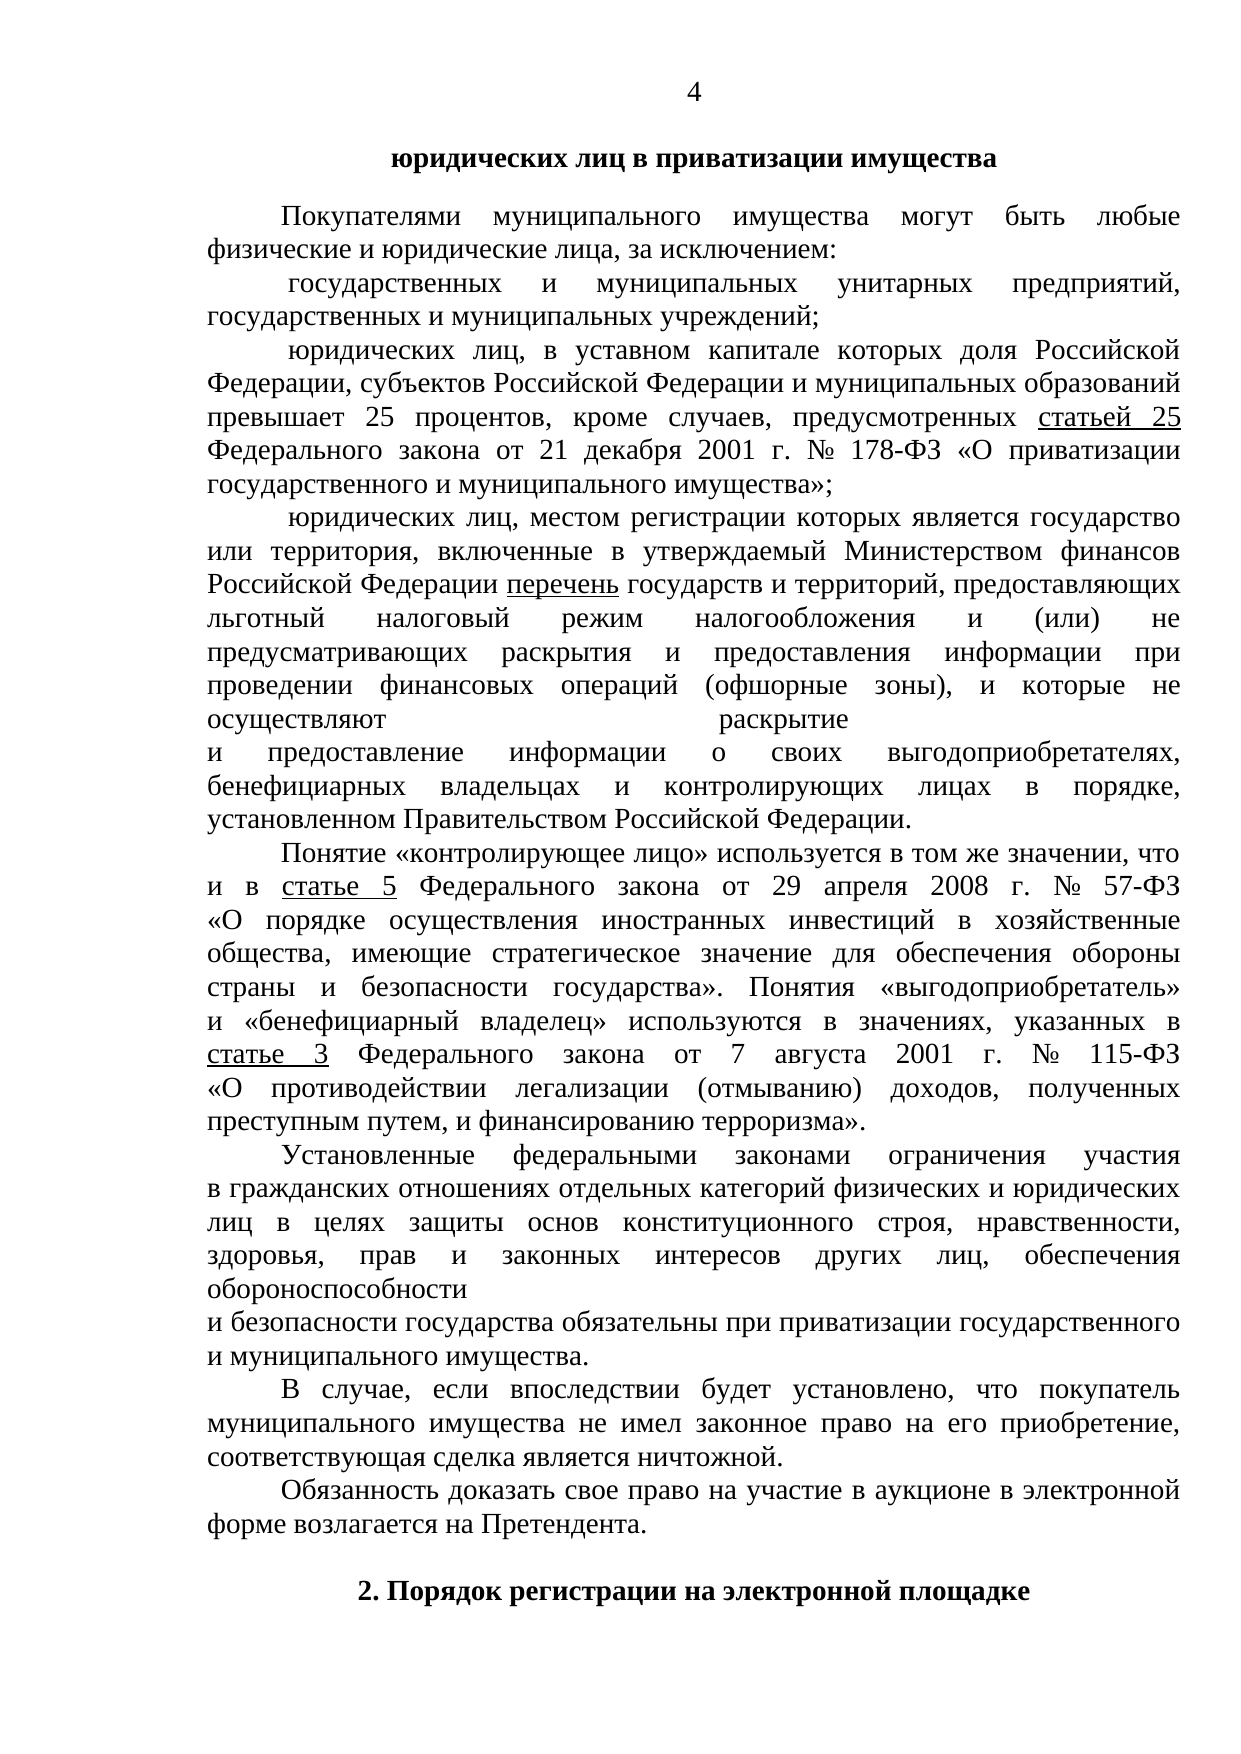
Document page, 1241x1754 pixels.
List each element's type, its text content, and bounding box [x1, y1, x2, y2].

text юридических лиц, в уставном капитале которых доля Российской Федерации, субъектов Российской Федерации и муниципальных образований превышает 25 процентов, кроме случаев, предусмотренных статьей 25 Федерального закона от 21 декабря 2001 г. № 178-ФЗ «О приватизации государственного и муниципального имущества»; [207, 332, 1181, 499]
text государственных и муниципальных унитарных предприятий, государственных и муниципальных учреждений; [207, 265, 1181, 332]
text Покупателями муниципального имущества могут быть любые физические и юридические лица, за исключением: [207, 198, 1181, 265]
text юридических лиц, местом регистрации которых является государство или территория, включенные в утверждаемый Министерством финансов Российской Федерации перечень государств и территорий, предоставляющих льготный налоговый режим налогообложения и (или) не предусматривающих раскрытия и предоставления информации при проведении финансовых операций (офшорные зоны), и которые не осуществляют раскрытие и предоставление информации о своих выгодоприобретателях, бенефициарных владельцах и контролирующих лицах в порядке, установленном Правительством Российской Федерации. [207, 499, 1181, 835]
text В случае, если впоследствии будет установлено, что покупатель муниципального имущества не имел законное право на его приобретение, соответствующая сделка является ничтожной. [207, 1372, 1181, 1472]
text Установленные федеральными законами ограничения участия в гражданских отношениях отдельных категорий физических и юридических лиц в целях защиты основ конституционного строя, нравственности, здоровья, прав и законных интересов других лиц, обеспечения обороноспособности и безопасности государства обязательны при приватизации государственного и муниципального имущества. [207, 1137, 1181, 1372]
text Обязанность доказать свое право на участие в аукционе в электронной форме возлагается на Претендента. [207, 1472, 1181, 1539]
text Понятие «контролирующее лицо» используется в том же значении, что и в статье 5 Федерального закона от 29 апреля 2008 г. № 57-ФЗ «О порядке осуществления иностранных инвестиций в хозяйственные общества, имеющие стратегическое значение для обеспечения обороны страны и безопасности государства». Понятия «выгодоприобретатель» и «бенефициарный владелец» используются в значениях, указанных в статье 3 Федерального закона от 7 августа 2001 г. № 115-ФЗ «О противодействии легализации (отмыванию) доходов, полученных преступным путем, и финансированию терроризма». [207, 835, 1181, 1137]
text 2. Порядок регистрации на электронной площадке [207, 1573, 1181, 1606]
text 1. Ограничения участия отдельных категорий физических лиц и юридических лиц в приватизации имущества [207, 148, 1181, 173]
